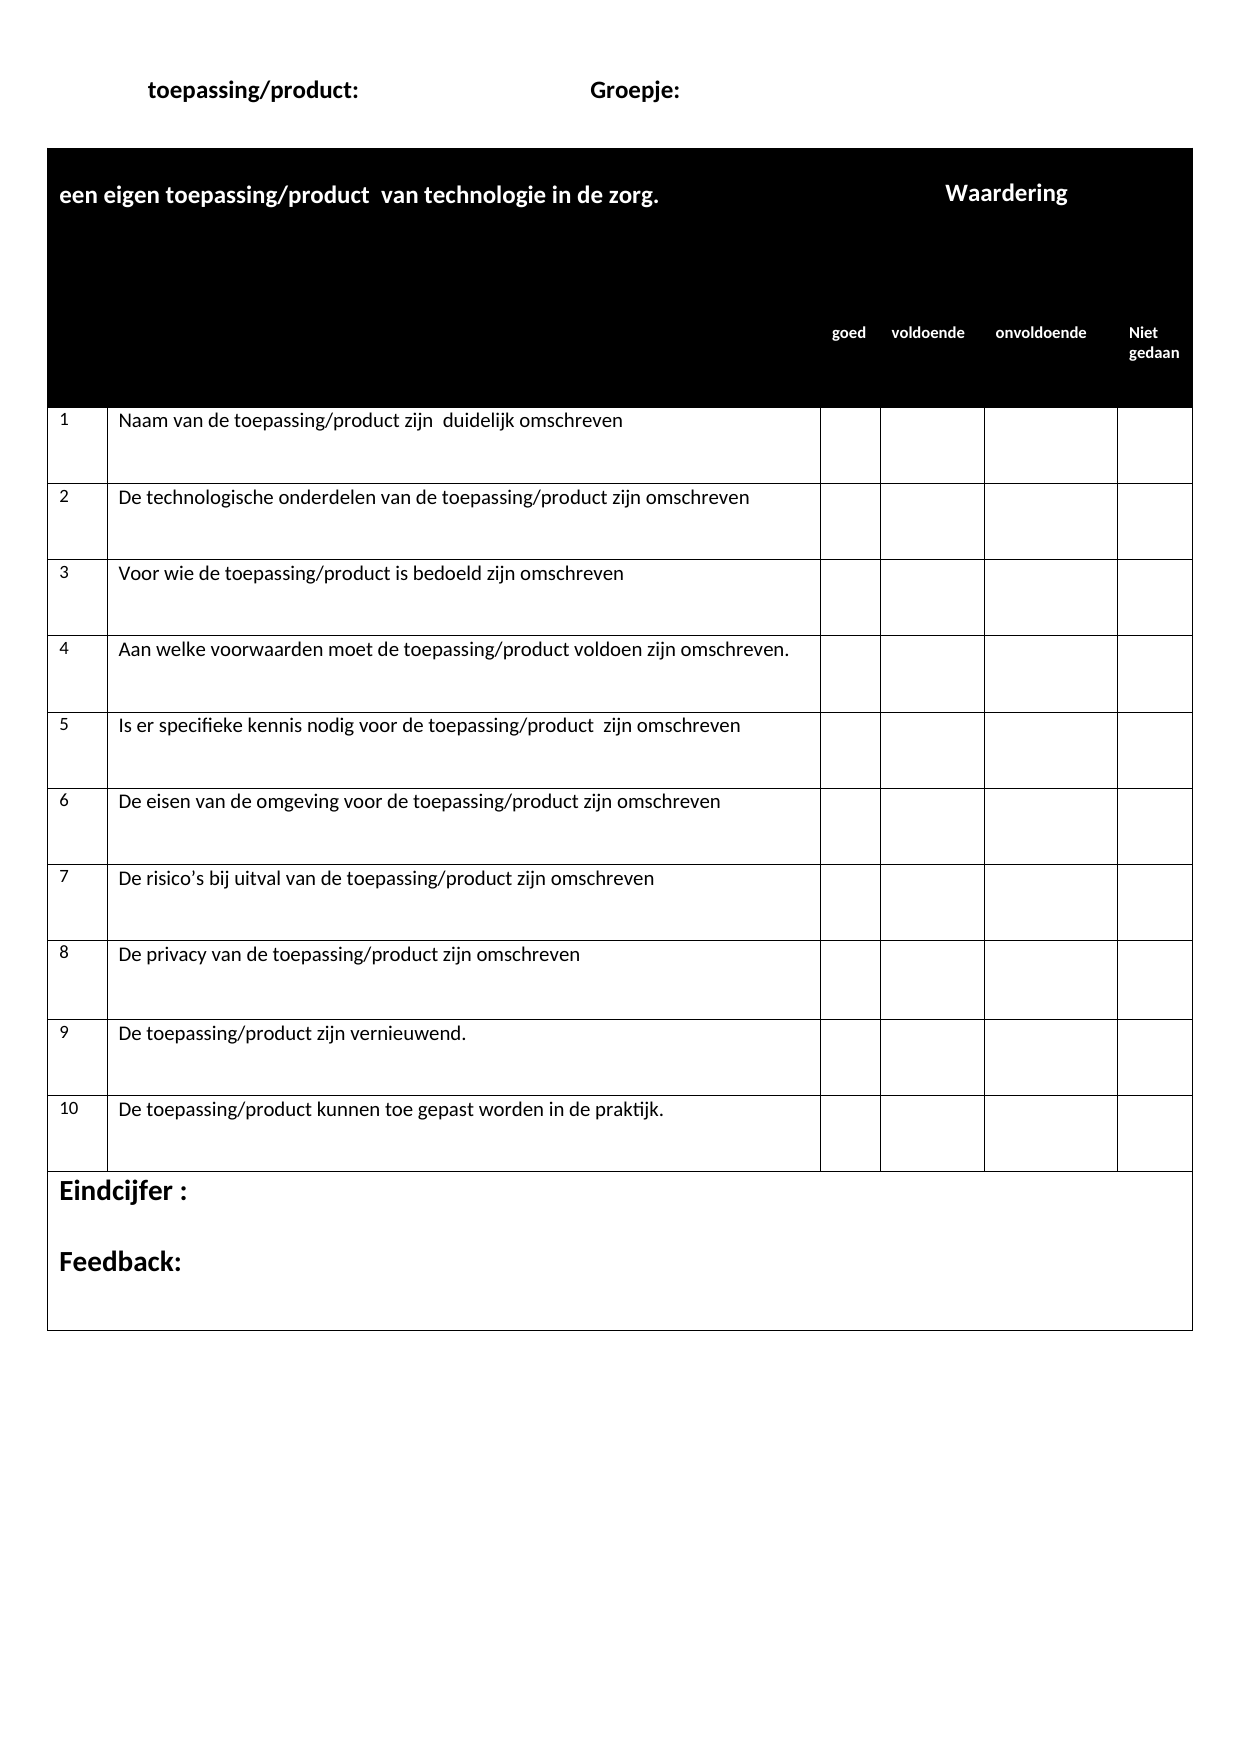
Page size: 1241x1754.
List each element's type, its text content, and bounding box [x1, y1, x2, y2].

table_cell [821, 484, 880, 559]
table_cell De toepassing/product zijn vernieuwend. [108, 1020, 820, 1095]
table_cell [821, 713, 880, 788]
table_cell [985, 560, 1117, 635]
table_cell 5 [48, 713, 107, 788]
table_cell [1118, 713, 1192, 788]
table_cell [821, 865, 880, 940]
table_cell [985, 636, 1117, 712]
table_cell [821, 560, 880, 635]
table_cell 7 [48, 865, 107, 940]
table_cell 8 [48, 941, 107, 1019]
table_cell [881, 941, 984, 1019]
table_cell [1118, 865, 1192, 940]
table_cell Naam van de toepassing/product zijn duidelijk omschreven [108, 408, 820, 483]
table_cell Eindcijfer : Feedback: [48, 1172, 1192, 1330]
table_cell [821, 1096, 880, 1171]
table_cell [1118, 560, 1192, 635]
table_cell [985, 1096, 1117, 1171]
table_cell [985, 484, 1117, 559]
table_cell Niet gedaan [1118, 322, 1192, 406]
table_cell Aan welke voorwaarden moet de toepassing/product voldoen zijn omschreven. [108, 636, 820, 712]
table_cell 1 [48, 408, 107, 483]
table_cell 9 [48, 1020, 107, 1095]
table_header een eigen toepassing/product van technologie in de zorg. [48, 149, 820, 406]
table_cell Voor wie de toepassing/product is bedoeld zijn omschreven [108, 560, 820, 635]
table_cell [1118, 408, 1192, 483]
table_cell [881, 1020, 984, 1095]
table_cell [1118, 789, 1192, 864]
table_cell [821, 636, 880, 712]
table_cell [881, 636, 984, 712]
table_cell De toepassing/product kunnen toe gepast worden in de praktijk. [108, 1096, 820, 1171]
table_cell [985, 713, 1117, 788]
table_cell 3 [48, 560, 107, 635]
table_cell [985, 865, 1117, 940]
table_cell [881, 484, 984, 559]
table_cell [881, 789, 984, 864]
table_cell [985, 941, 1117, 1019]
table_cell [1118, 941, 1192, 1019]
table_cell [881, 713, 984, 788]
table_cell [821, 941, 880, 1019]
table_cell 4 [48, 636, 107, 712]
table_cell [821, 408, 880, 483]
table_cell 2 [48, 484, 107, 559]
table_cell voldoende [881, 322, 984, 406]
table_cell Is er specifieke kennis nodig voor de toepassing/product zijn omschreven [108, 713, 820, 788]
table_cell [881, 865, 984, 940]
table_cell [881, 408, 984, 483]
table_cell [881, 1096, 984, 1171]
table_cell [1118, 1096, 1192, 1171]
table_cell [1118, 636, 1192, 712]
table_cell onvoldoende [985, 322, 1117, 406]
table_cell 10 [48, 1096, 107, 1171]
table_cell De risico’s bij uitval van de toepassing/product zijn omschreven [108, 865, 820, 940]
table_cell [985, 408, 1117, 483]
table_cell De technologische onderdelen van de toepassing/product zijn omschreven [108, 484, 820, 559]
table_cell [1118, 1020, 1192, 1095]
table_cell [985, 789, 1117, 864]
table_cell [1118, 484, 1192, 559]
table_cell [821, 1020, 880, 1095]
table_cell goed [821, 322, 880, 406]
table_cell [985, 1020, 1117, 1095]
table_cell 6 [48, 789, 107, 864]
table_cell [881, 560, 984, 635]
table_header Waardering [821, 149, 1192, 321]
table_cell De privacy van de toepassing/product zijn omschreven [108, 941, 820, 1019]
table_cell De eisen van de omgeving voor de toepassing/product zijn omschreven [108, 789, 820, 864]
table_cell [821, 789, 880, 864]
